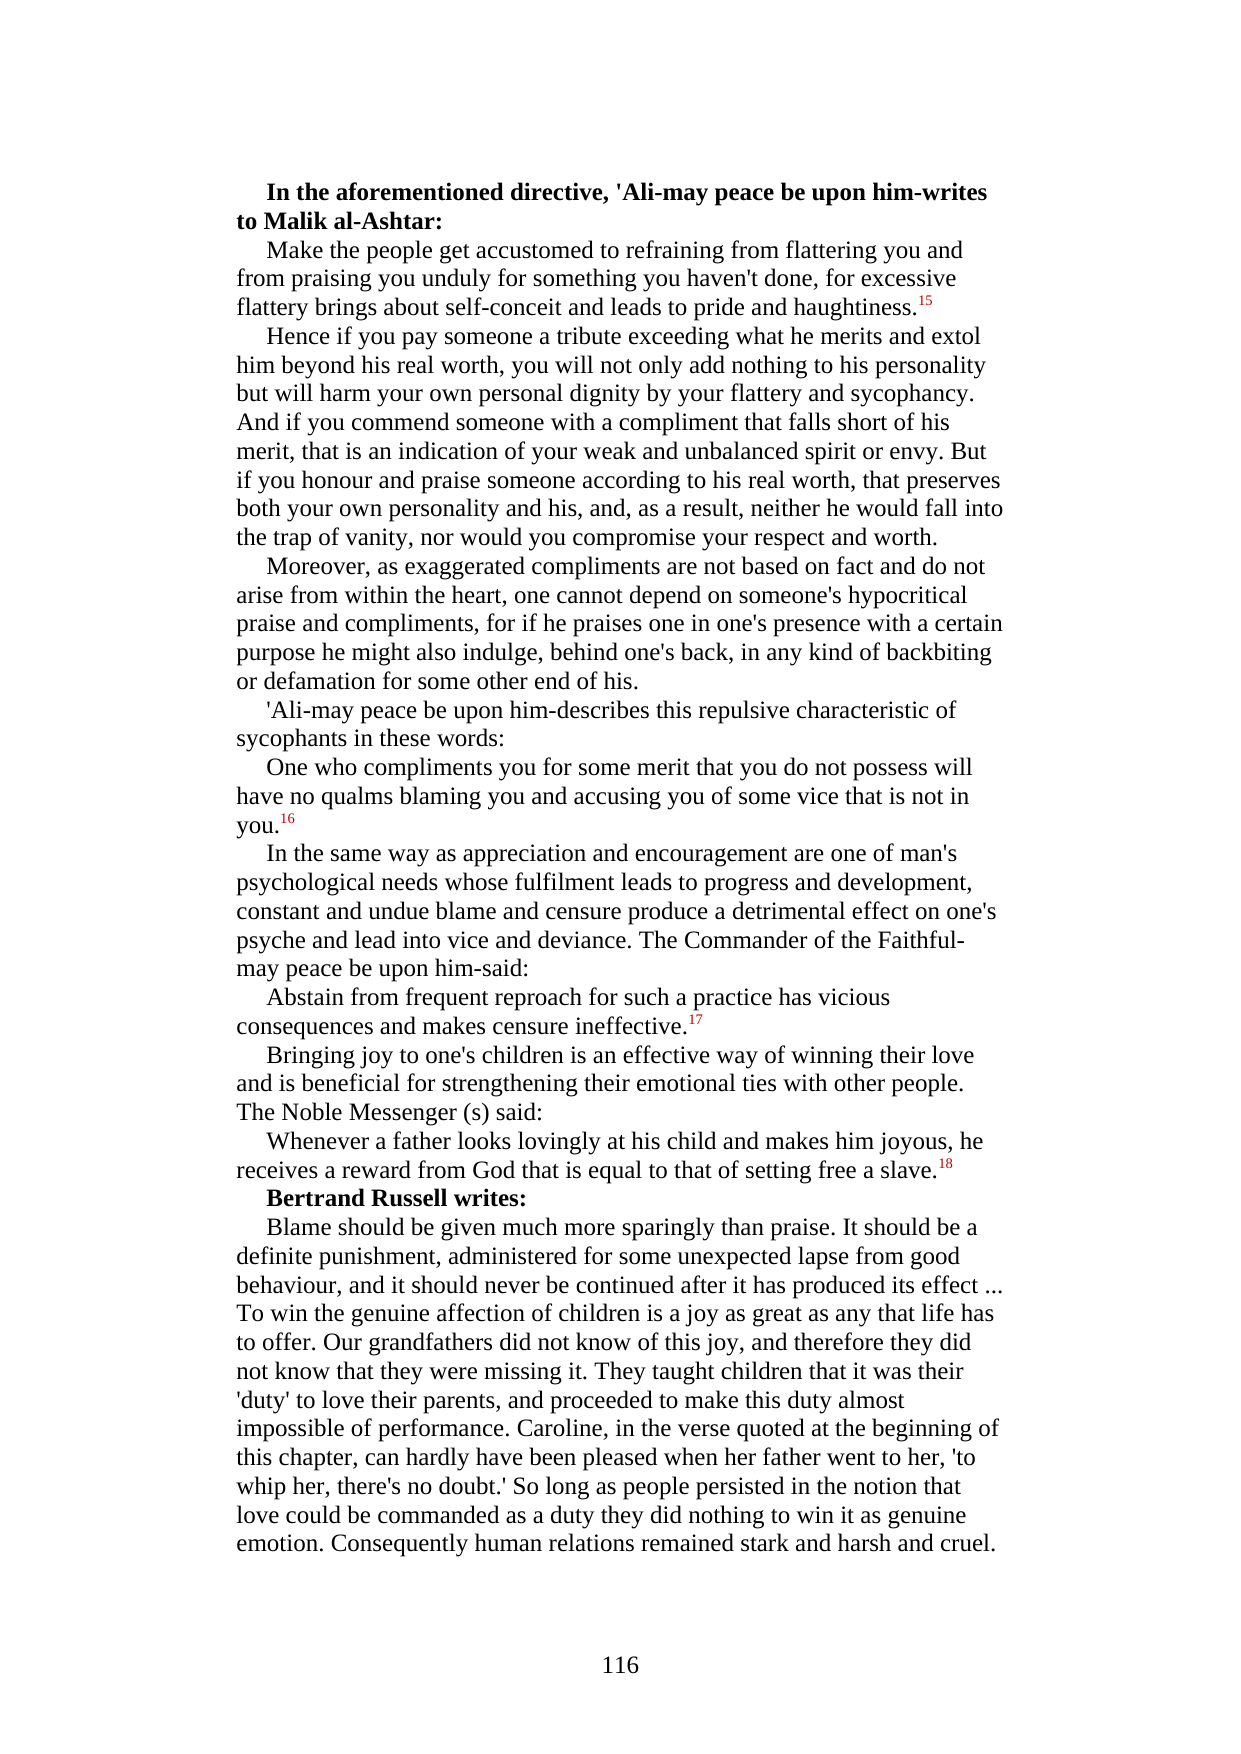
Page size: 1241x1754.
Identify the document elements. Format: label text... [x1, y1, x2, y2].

text Whenever a father looks lovingly at his child and makes him joyous, he receives a reward from God that is equal to that of setting free a slave.18 [236, 1126, 1004, 1183]
text Make the people get accustomed to refraining from flattering you and from praising you unduly for something you haven't done, for excessive flattery brings about self-conceit and leads to pride and haughtiness.15 [236, 235, 1004, 321]
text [236, 1212, 1004, 1557]
text Bertrand Russell writes: [236, 1183, 1004, 1212]
text 'Ali-may peace be upon him-describes this repulsive characteristic of sycophants in these words: [236, 695, 1004, 752]
text Moreover, as exaggerated compliments are not based on fact and do not arise from within the heart, one cannot depend on someone's hypocritical praise and compliments, for if he praises one in one's presence with a certain purpose he might also indulge, behind one's back, in any kind of backbiting or defamation for some other end of his. [236, 551, 1004, 695]
text In the aforementioned directive, 'Ali-may peace be upon him-writes to Malik al-Ashtar: [236, 177, 1004, 235]
text In the same way as appreciation and encouragement are one of man's psychological needs whose fulfilment leads to progress and development, constant and undue blame and censure produce a detrimental effect on one's psyche and lead into vice and deviance. The Commander of the Faithful-may peace be upon him-said: [236, 838, 1004, 982]
text One who compliments you for some merit that you do not possess will have no qualms blaming you and accusing you of some vice that is not in you.16 [236, 752, 1004, 838]
text Hence if you pay someone a tribute exceeding what he merits and extol him beyond his real worth, you will not only add nothing to his personality but will harm your own personal dignity by your flattery and sycophancy. And if you commend someone with a compliment that falls short of his merit, that is an indication of your weak and unbalanced spirit or envy. But if you honour and praise someone according to his real worth, that preserves both your own personality and his, and, as a result, neither he would fall into the trap of vanity, nor would you compromise your respect and worth. [236, 321, 1004, 551]
text Bringing joy to one's children is an effective way of winning their love and is beneficial for strengthening their emotional ties with other people. The Noble Messenger (s) said: [236, 1040, 1004, 1126]
text Abstain from frequent reproach for such a practice has vicious consequences and makes censure ineffective.17 [236, 982, 1004, 1040]
